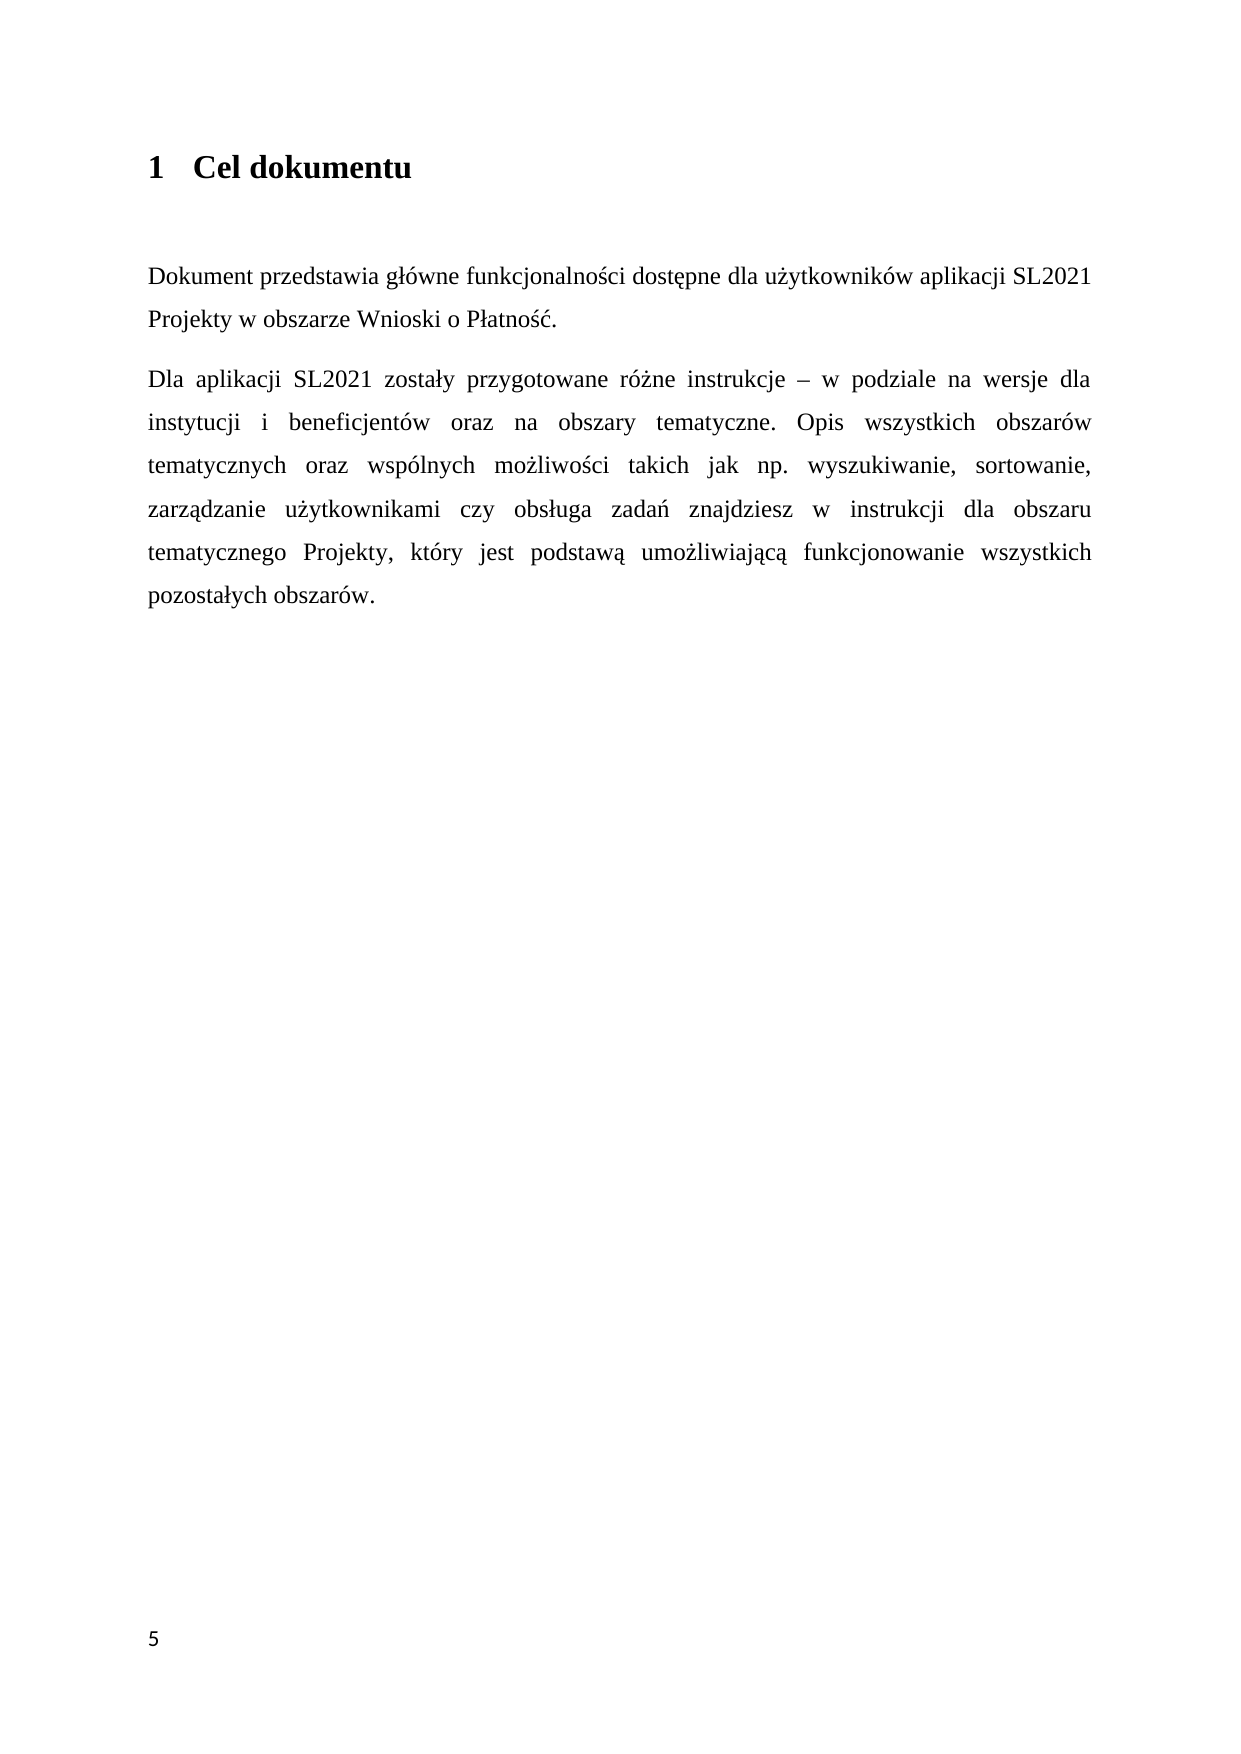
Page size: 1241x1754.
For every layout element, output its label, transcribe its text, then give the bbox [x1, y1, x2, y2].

subtitle Cel dokumentu [148, 148, 1092, 186]
text Dokument przedstawia główne funkcjonalności dostępne dla użytkowników aplikacji SL2021 Projekty w obszarze Wnioski o Płatność. [148, 261, 1092, 333]
text Dla aplikacji SL2021 zostały przygotowane różne instrukcje – w podziale na wersje dla instytucji i beneficjentów oraz na obszary tematyczne. Opis wszystkich obszarów tematycznych oraz wspólnych możliwości takich jak np. wyszukiwanie, sortowanie, zarządzanie użytkownikami czy obsługa zadań znajdziesz w instrukcji dla obszaru tematycznego Projekty, który jest podstawą umożliwiającą funkcjonowanie wszystkich pozostałych obszarów. [148, 364, 1092, 609]
